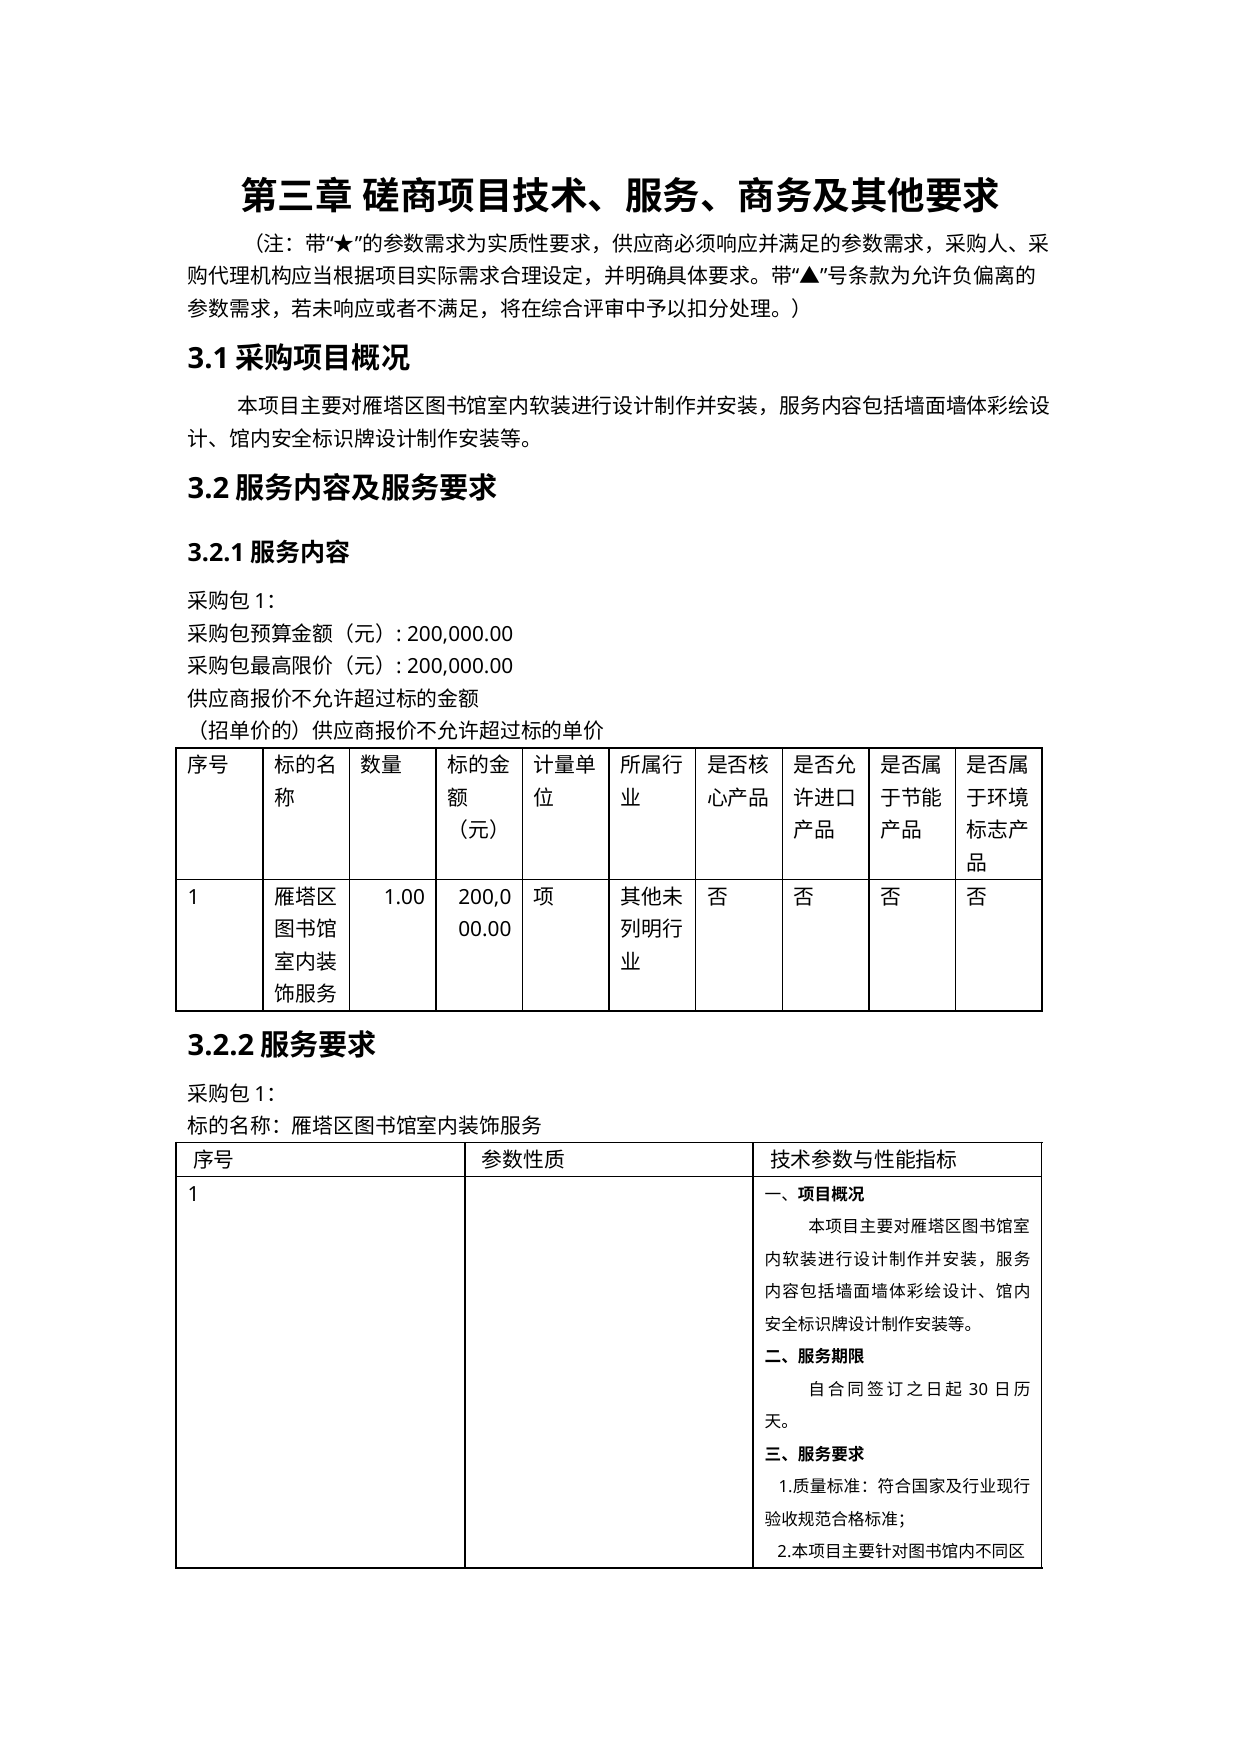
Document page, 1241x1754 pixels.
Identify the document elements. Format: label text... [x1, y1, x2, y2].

table_cell 雁塔区图书馆室内装饰服务 [264, 880, 349, 1010]
table_cell 1 [177, 1177, 464, 1567]
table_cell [754, 1177, 1041, 1567]
text 标的名称：雁塔区图书馆室内装饰服务 [187, 1109, 1053, 1142]
table_cell 其他未列明行业 [610, 880, 695, 1010]
table_cell 项 [523, 880, 608, 1010]
text 本项目主要对雁塔区图书馆室内软装进行设计制作并安装，服务内容包括墙面墙体彩绘设计、馆内安全标识牌设计制作安装等。 [187, 389, 1053, 454]
table_cell 200,000.00 [437, 880, 522, 1010]
table_header 计量单位 [523, 749, 608, 878]
table_cell 否 [870, 880, 955, 1010]
table_header 所属行业 [610, 749, 695, 878]
text （注：带“★”的参数需求为实质性要求，供应商必须响应并满足的参数需求，采购人、采购代理机构应当根据项目实际需求合理设定，并明确具体要求。带“▲”号条款为允许负偏离的参数需求，若未响应或者不满足，将在综合评审中予以扣分处理。） [187, 227, 1053, 324]
text 3.2服务内容及服务要求 [187, 454, 1053, 519]
text 第三章 磋商项目技术、服务、商务及其他要求 [187, 162, 1053, 227]
table_header 是否核心产品 [696, 749, 782, 878]
text 3.1采购项目概况 [187, 324, 1053, 389]
table_cell 否 [783, 880, 868, 1010]
text （招单价的）供应商报价不允许超过标的单价 [187, 714, 1053, 747]
table_header 是否允许进口产品 [783, 749, 868, 878]
text 供应商报价不允许超过标的金额 [187, 682, 1053, 714]
table_header 参数性质 [466, 1143, 752, 1176]
text 3.2.2服务要求 [187, 1012, 1053, 1077]
text 采购包1： [187, 1077, 1053, 1109]
table_header 数量 [350, 749, 435, 878]
table_header 序号 [177, 749, 262, 878]
text 采购包预算金额（元）: 200,000.00 [187, 617, 1053, 649]
table_header 标的金额 （元） [437, 749, 522, 878]
table_header 是否属于环境标志产品 [956, 749, 1041, 878]
table_cell 否 [696, 880, 782, 1010]
table_header 是否属于节能产品 [870, 749, 955, 878]
table_cell 1.00 [350, 880, 435, 1010]
table_cell [466, 1177, 752, 1567]
table_cell 1 [177, 880, 262, 1010]
table_cell 否 [956, 880, 1041, 1010]
text 3.2.1服务内容 [187, 519, 1053, 584]
text 采购包最高限价（元）: 200,000.00 [187, 649, 1053, 682]
text 采购包1： [187, 584, 1053, 617]
table_header 标的名称 [264, 749, 349, 878]
table_header 技术参数与性能指标 [754, 1143, 1041, 1176]
table_header 序号 [177, 1143, 464, 1176]
